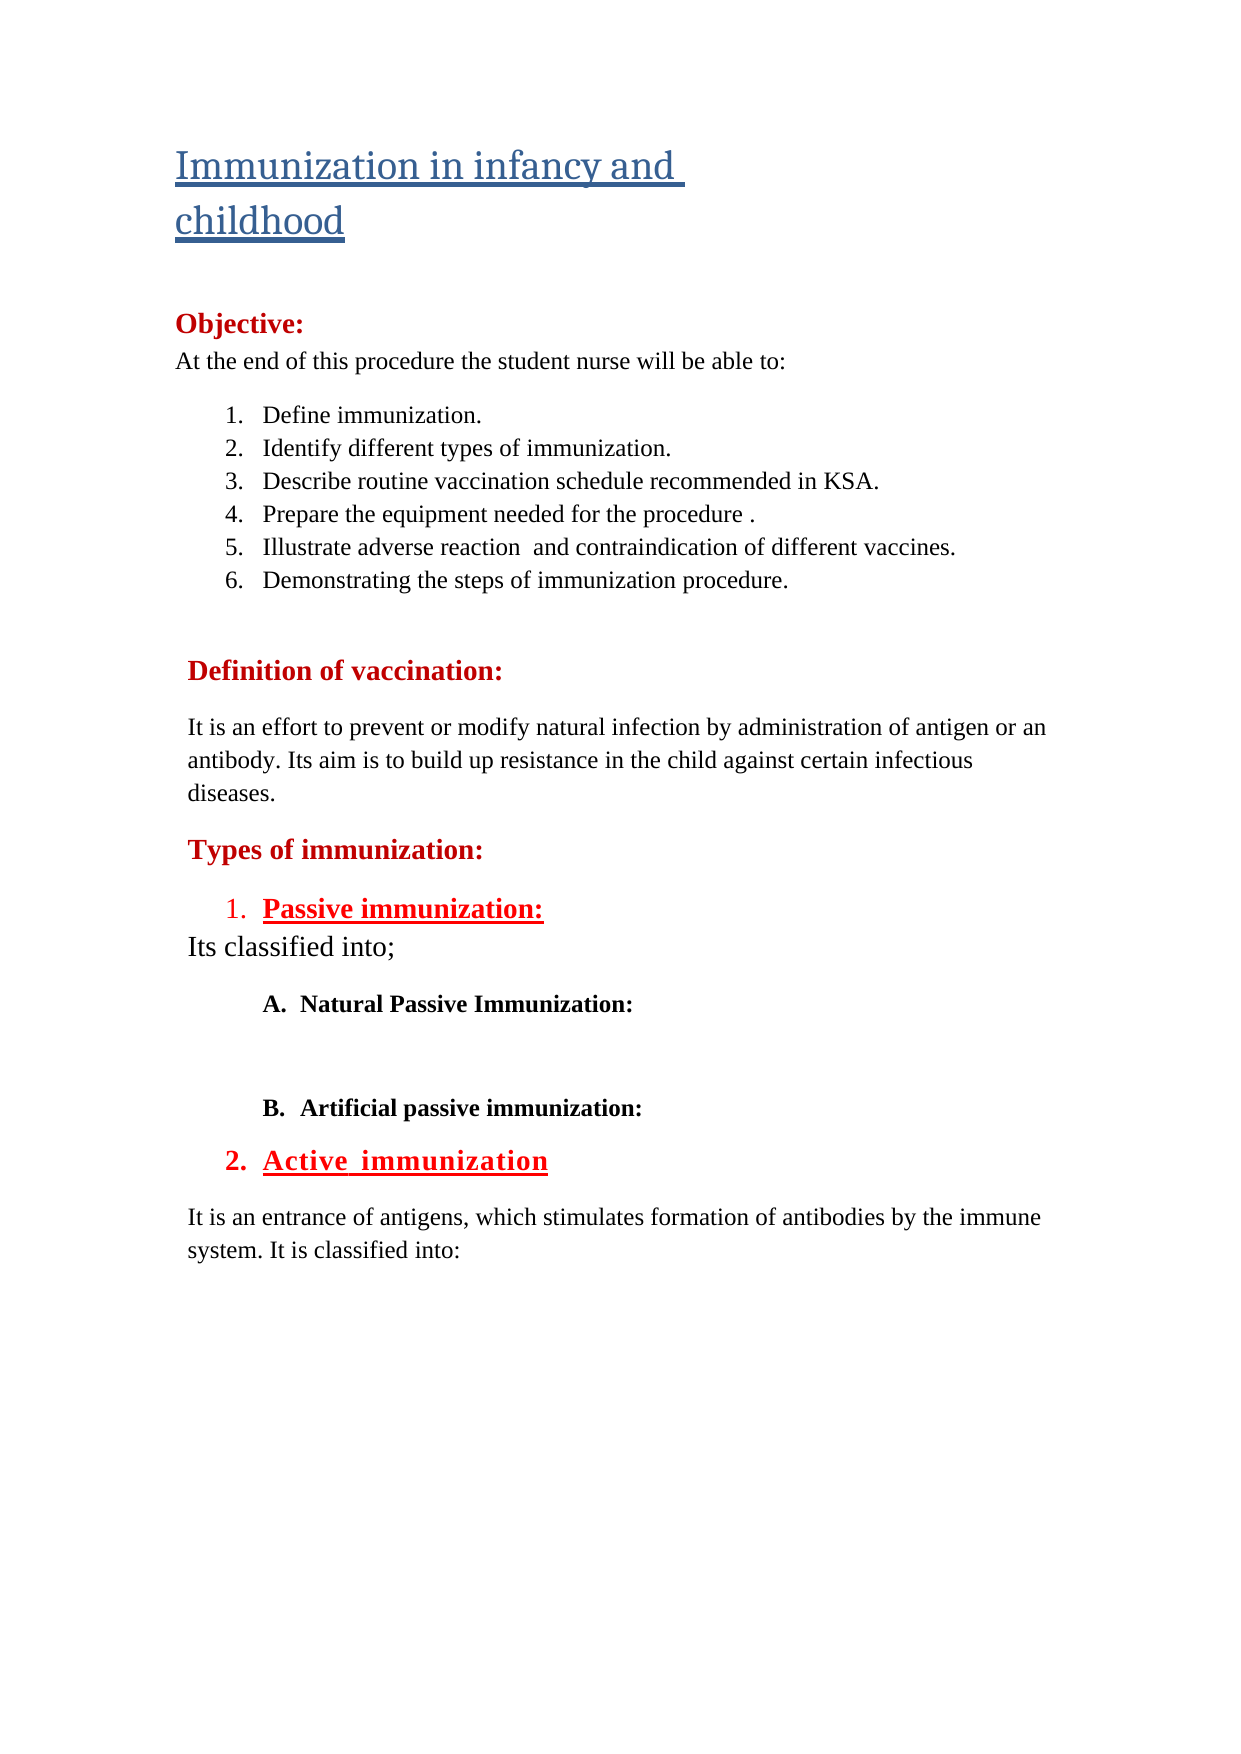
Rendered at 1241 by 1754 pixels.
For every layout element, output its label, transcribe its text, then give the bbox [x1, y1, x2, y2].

text Immunization in infancy and childhood [175, 142, 701, 245]
subtitle Natural Passive Immunization: [262, 989, 1065, 1018]
list Demonstrating the steps of immunization procedure. [225, 565, 1065, 594]
list Define immunization. [225, 400, 1065, 429]
text Types of immunization: [187, 832, 1065, 865]
list Describe routine vaccination schedule recommended in KSA. [225, 466, 1065, 495]
subtitle Its classified into; [187, 929, 1065, 963]
text At the end of this procedure the student nurse will be able to: [175, 346, 1065, 375]
text It is an effort to prevent or modify natural infection by administration of antigen or an antibody. Its aim is to build up resistance in the child against certain infectious diseases. [187, 712, 1052, 806]
subtitle Artificial passive immunization: [262, 1093, 1065, 1122]
text Objective: [175, 307, 701, 340]
list Active immunization [225, 1143, 1065, 1177]
list Prepare the equipment needed for the procedure . [225, 499, 1065, 528]
list Illustrate adverse reaction and contraindication of different vaccines. [225, 532, 1065, 561]
text Definition of vaccination: [187, 653, 1065, 686]
list Identify different types of immunization. [225, 433, 1065, 462]
text It is an entrance of antigens, which stimulates formation of antibodies by the immune system. It is classified into: [187, 1202, 1043, 1264]
list Passive immunization: [225, 891, 1065, 925]
